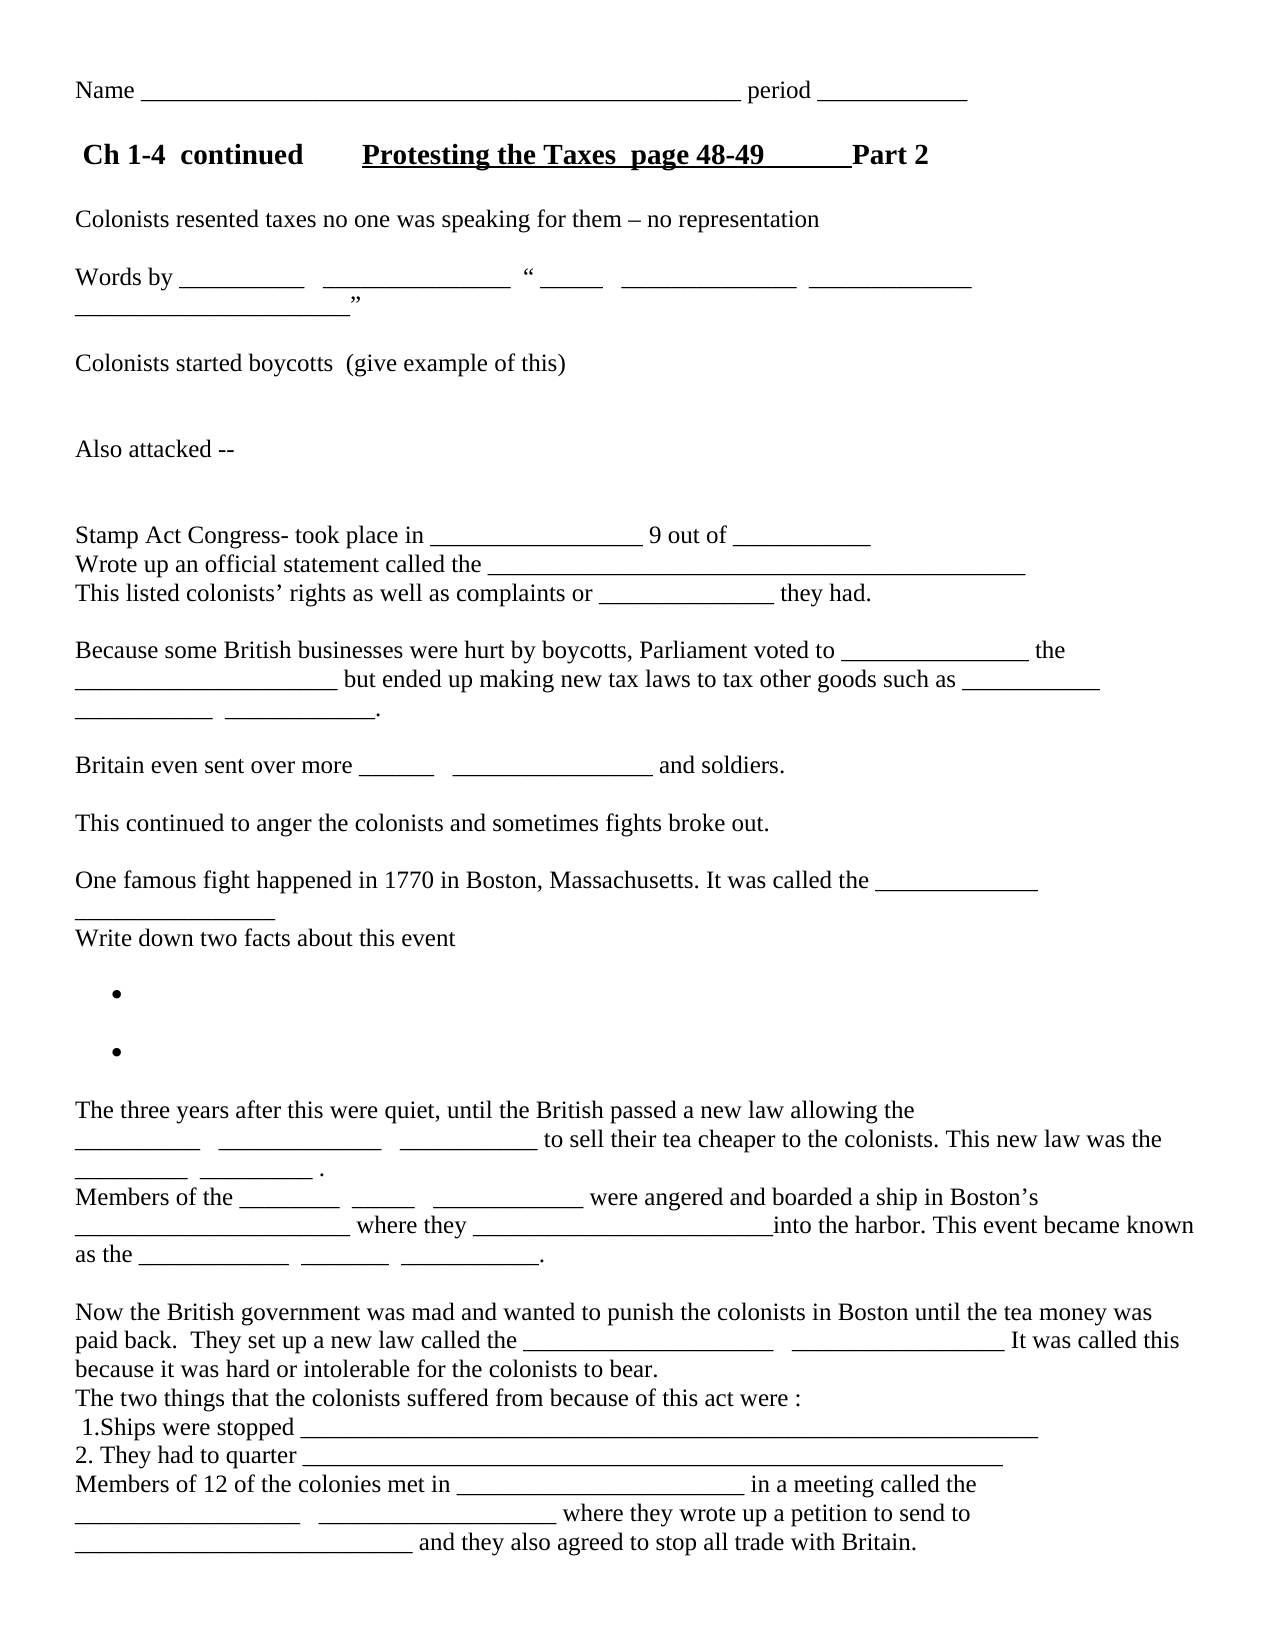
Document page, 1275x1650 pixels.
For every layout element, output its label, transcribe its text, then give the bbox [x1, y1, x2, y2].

text 2. They had to quarter ________________________________________________________ [75, 1441, 1200, 1469]
text Britain even sent over more ______ ________________ and soldiers. [75, 751, 1200, 779]
text One famous fight happened in 1770 in Boston, Massachusetts. It was called the _____________ ________________ [75, 866, 1200, 923]
text Write down two facts about this event [75, 923, 1200, 952]
text Name ________________________________________________ period ____________ [75, 75, 1200, 104]
text Colonists resented taxes no one was speaking for them – no representation [75, 204, 1200, 233]
text Because some British businesses were hurt by boycotts, Parliament voted to _______________ the _____________________ but ended up making new tax laws to tax other goods such as ___________ ___________ ____________. [75, 636, 1200, 722]
text Members of 12 of the colonies met in _______________________ in a meeting called the __________________ ___________________ where they wrote up a petition to send to ___________________________ and they also agreed to stop all trade with Britain. [75, 1469, 1200, 1556]
text Also attacked -- [75, 434, 1200, 463]
text This listed colonists’ rights as well as complaints or ______________ they had. [75, 578, 1200, 607]
text Wrote up an official statement called the ___________________________________________ [75, 549, 1200, 578]
text Stamp Act Congress- took place in _________________ 9 out of ___________ [75, 521, 1200, 549]
text Ch 1-4 continued Protesting the Taxes page 48-49 Part 2 [75, 137, 1200, 171]
text Colonists started boycotts (give example of this) [75, 348, 1200, 377]
text This continued to anger the colonists and sometimes fights broke out. [75, 808, 1200, 837]
text Members of the ________ _____ ____________ were angered and boarded a ship in Boston’s ______________________ where they ________________________into the harbor. This event became known as the ____________ _______ ___________. [75, 1182, 1200, 1268]
text The three years after this were quiet, until the British passed a new law allowing the [75, 1096, 1200, 1124]
text The two things that the colonists suffered from because of this act were : [75, 1383, 1200, 1412]
text Now the British government was mad and wanted to punish the colonists in Boston until the tea money was paid back. They set up a new law called the ____________________ _________________ It was called this because it was hard or intolerable for the colonists to bear. [75, 1297, 1200, 1383]
text 1.Ships were stopped ___________________________________________________________ [75, 1412, 1200, 1441]
text __________ _____________ ___________ to sell their tea cheaper to the colonists. This new law was the _________ _________ . [75, 1124, 1200, 1182]
text Words by __________ _______________ “ _____ ______________ _____________ ______________________” [75, 262, 1200, 319]
